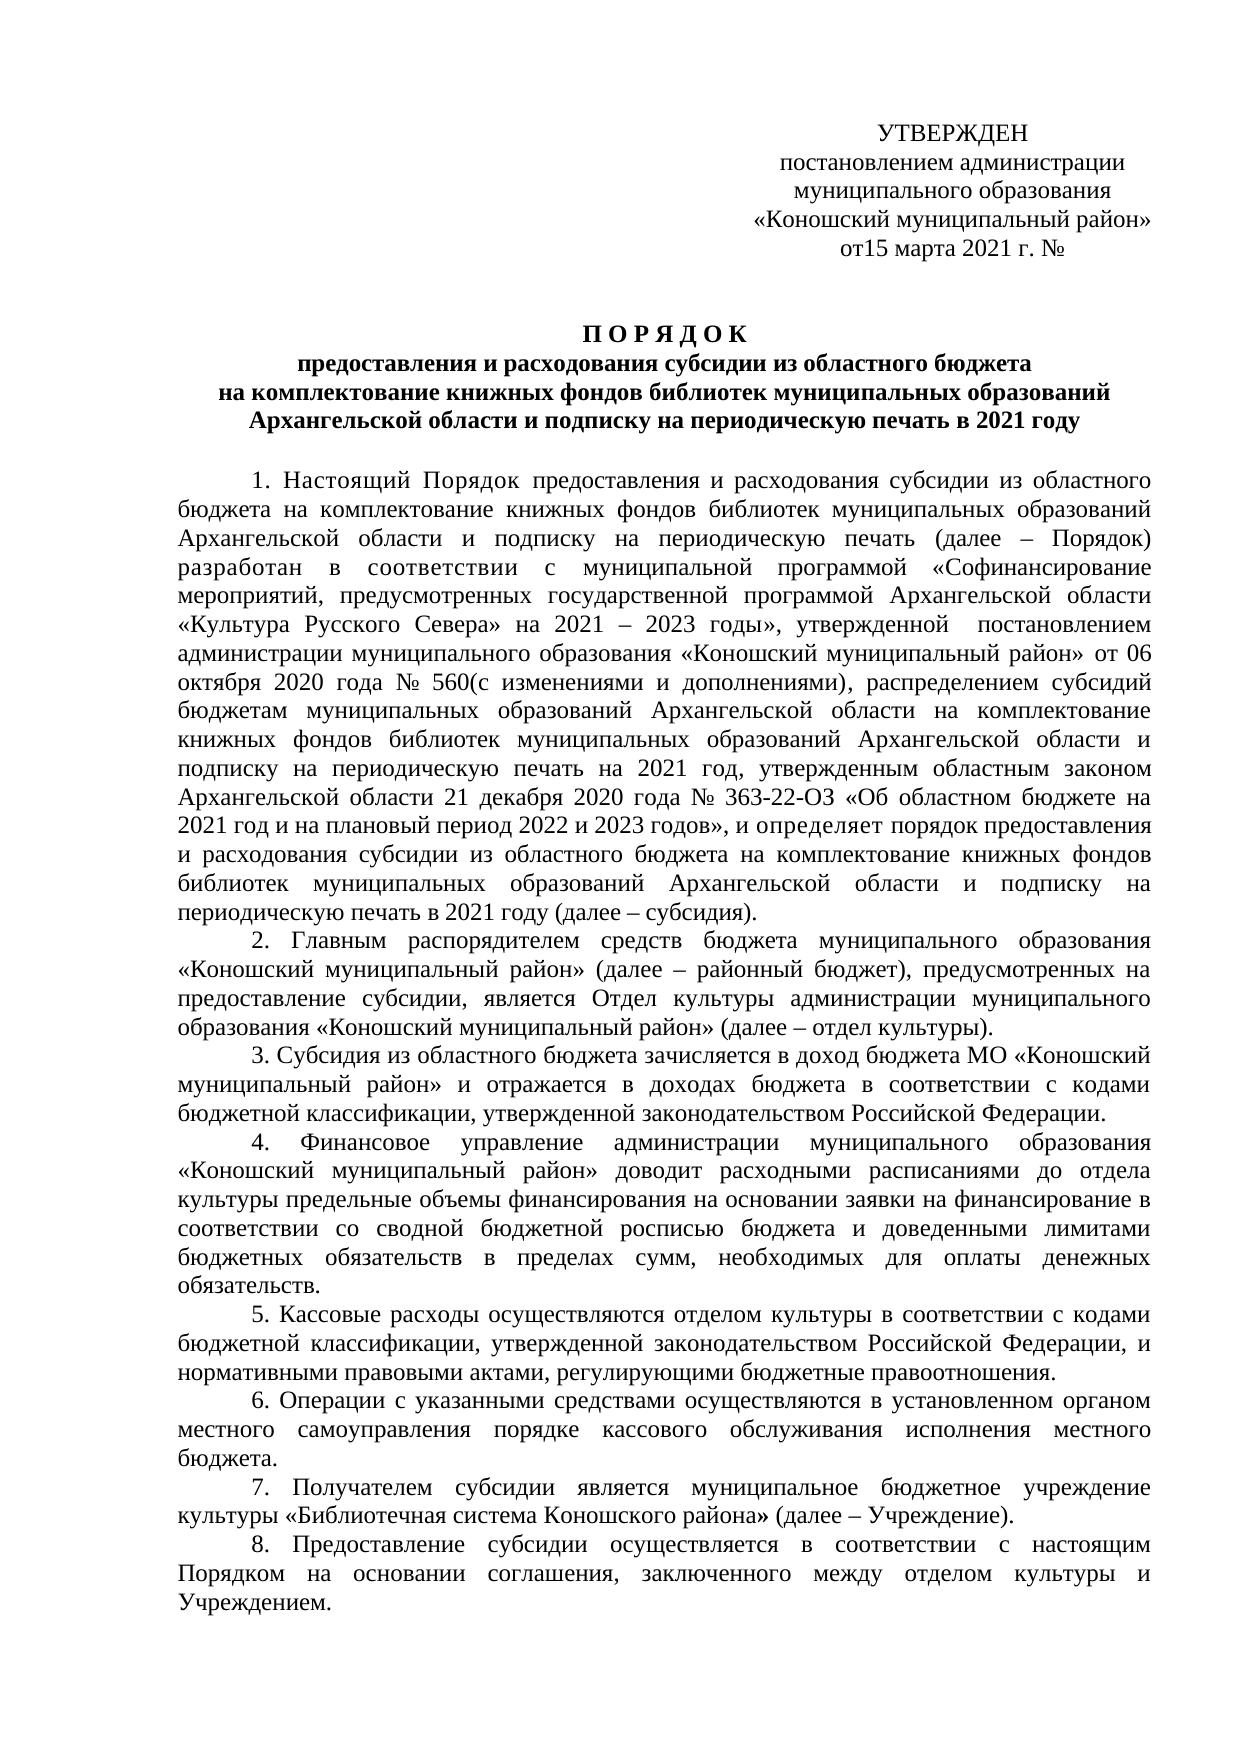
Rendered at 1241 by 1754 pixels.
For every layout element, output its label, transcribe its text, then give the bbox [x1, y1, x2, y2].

text 4. Финансовое управление администрации муниципального образования «Коношский муниципальный район» доводит расходными расписаниями до отдела культуры предельные объемы финансирования на основании заявки на финансирование в соответствии со сводной бюджетной росписью бюджета и доведенными лимитами бюджетных обязательств в пределах сумм, необходимых для оплаты денежных обязательств. [177, 1127, 1152, 1299]
text УТВЕРЖДЕН [753, 118, 1152, 147]
text 1. Настоящий Порядок предоставления и расходования субсидии из областного бюджета на комплектование книжных фондов библиотек муниципальных образований Архангельской области и подписку на периодическую печать (далее – Порядок) разработан в соответствии с муниципальной программой «Софинансирование мероприятий, предусмотренных государственной программой Архангельской области «Культура Русского Севера» на 2021 – 2023 годы», утвержденной постановлением администрации муниципального образования «Коношский муниципальный район» от 06 октября 2020 года № 560(с изменениями и дополнениями), распределением субсидий бюджетам муниципальных образований Архангельской области на комплектование книжных фондов библиотек муниципальных образований Архангельской области и подписку на периодическую печать на 2021 год, утвержденным областным законом Архангельской области 21 декабря 2020 года № 363-22-ОЗ «Об областном бюджете на 2021 год и на плановый период 2022 и 2023 годов», и определяет порядок предоставления и расходования субсидии из областного бюджета на комплектование книжных фондов библиотек муниципальных образований Архангельской области и подписку на периодическую печать в 2021 году (далее – субсидия). [177, 466, 1152, 926]
text «Коношский муниципальный район» [753, 204, 1152, 233]
text 5. Кассовые расходы осуществляются отделом культуры в соответствии с кодами бюджетной классификации, утвержденной законодательством Российской Федерации, и нормативными правовыми актами, регулирующими бюджетные правоотношения. [177, 1299, 1152, 1386]
text муниципального образования [753, 176, 1152, 204]
text постановлением администрации [753, 147, 1152, 176]
text 2. Главным распорядителем средств бюджета муниципального образования «Коношский муниципальный район» (далее – районный бюджет), предусмотренных на предоставление субсидии, является Отдел культуры администрации муниципального образования «Коношский муниципальный район» (далее – отдел культуры). [177, 926, 1152, 1041]
text предоставления и расходования субсидии из областного бюджета [177, 348, 1152, 377]
text 6. Операции с указанными средствами осуществляются в установленном органом местного самоуправления порядке кассового обслуживания исполнения местного бюджета. [177, 1386, 1152, 1472]
text 3. Субсидия из областного бюджета зачисляется в доход бюджета МО «Коношский муниципальный район» и отражается в доходах бюджета в соответствии с кодами бюджетной классификации, утвержденной законодательством Российской Федерации. [177, 1041, 1152, 1127]
text 7. Получателем субсидии является муниципальное бюджетное учреждение культуры «Библиотечная система Коношского района» (далее – Учреждение). [177, 1472, 1152, 1529]
text 8. Предоставление субсидии осуществляется в соответствии с настоящим Порядком на основании соглашения, заключенного между отделом культуры и Учреждением. [177, 1529, 1152, 1616]
text от15 марта 2021 г. № [753, 233, 1152, 262]
text П О Р Я Д О К [177, 319, 1152, 348]
text на комплектование книжных фондов библиотек муниципальных образований Архангельской области и подписку на периодическую печать в 2021 году [177, 377, 1152, 434]
